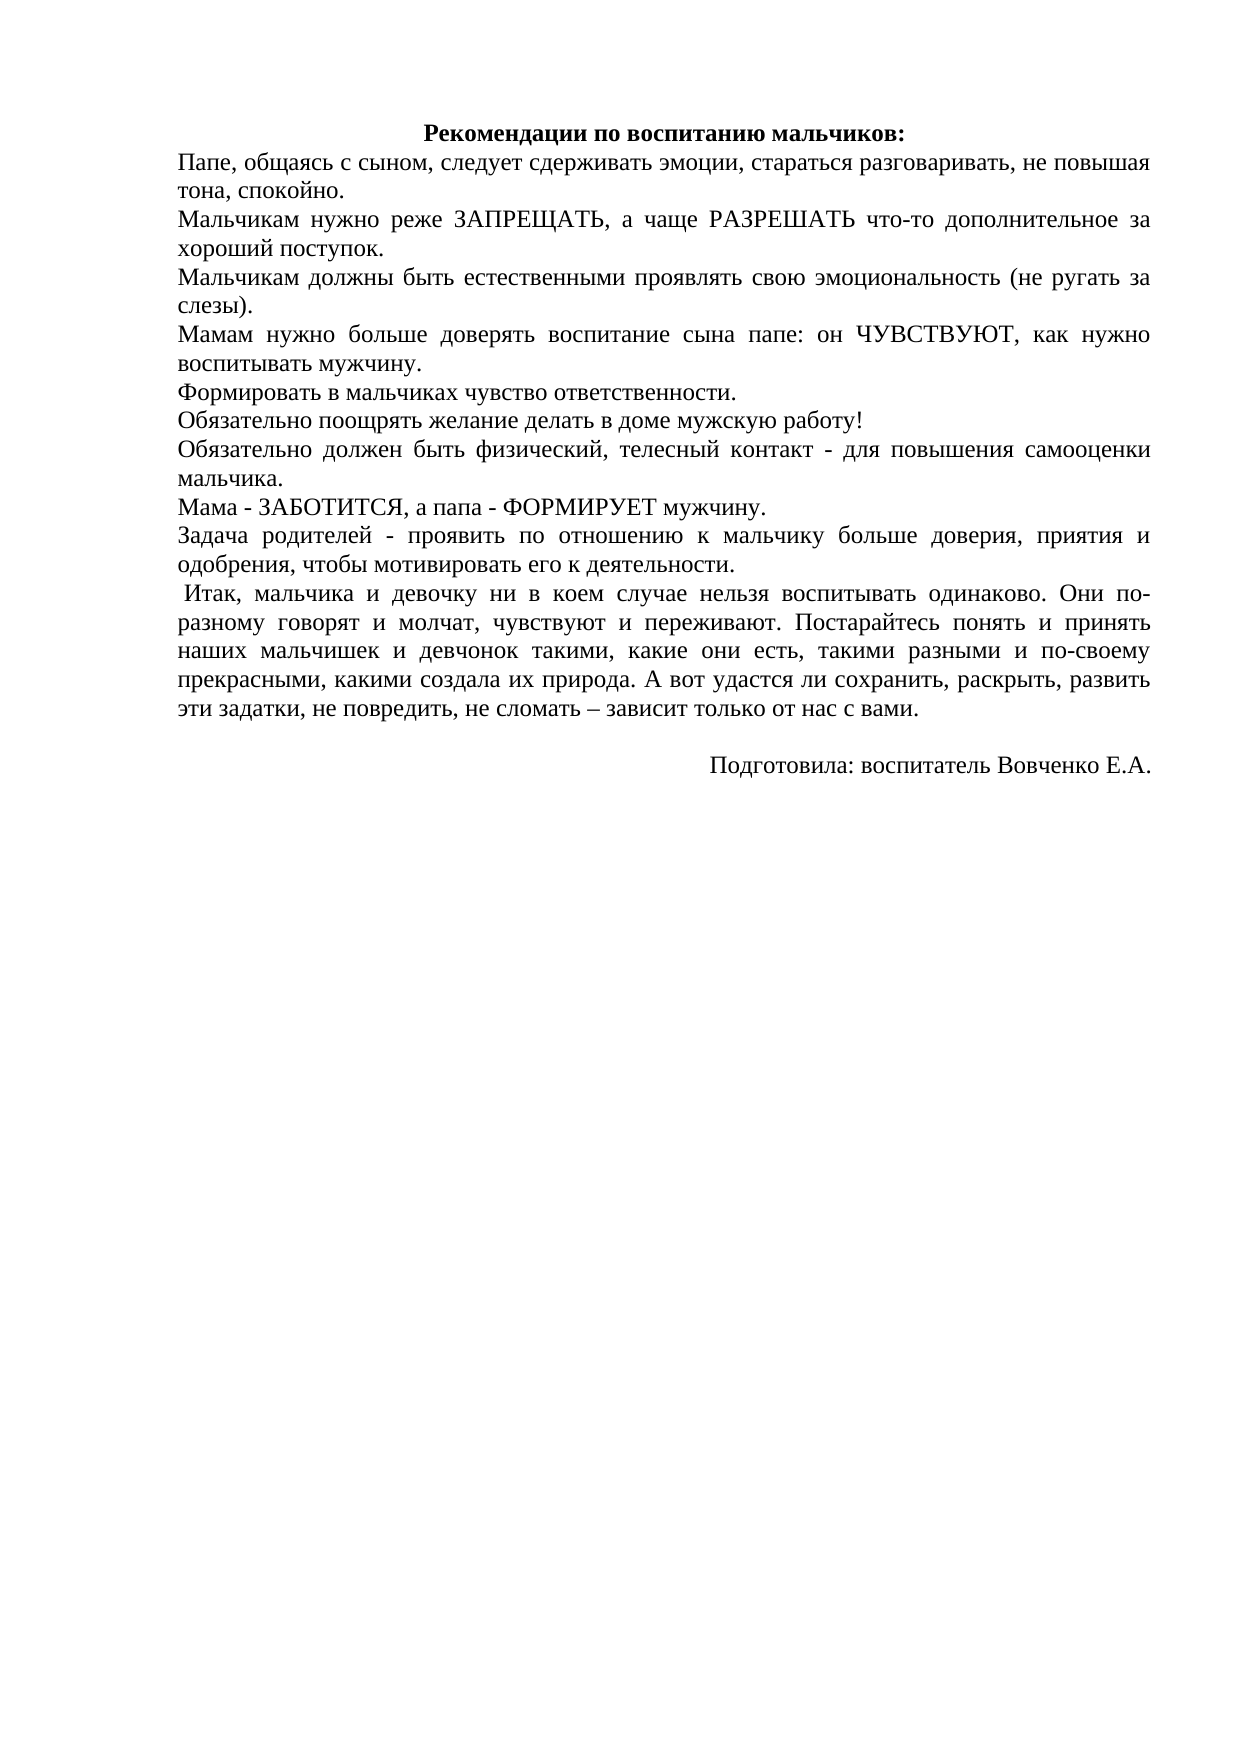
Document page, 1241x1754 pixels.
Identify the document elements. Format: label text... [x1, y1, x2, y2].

text Обязательно должен быть физический, телесный контакт - для повышения самооценки мальчика. [177, 434, 1152, 492]
text Мальчикам должны быть естественными проявлять свою эмоциональность (не ругать за слезы). [177, 262, 1152, 319]
text Итак, мальчика и девочку ни в коем случае нельзя воспитывать одинаково. Они по-разному говорят и молчат, чувствуют и переживают. Постарайтесь понять и принять наших мальчишек и девчонок такими, какие они есть, такими разными и по-своему прекрасными, какими создала их природа. А вот удастся ли сохранить, раскрыть, развить эти задатки, не повредить, не сломать – зависит только от нас с вами. [177, 578, 1152, 722]
text Формировать в мальчиках чувство ответственности. [177, 377, 1152, 406]
text Задача родителей - проявить по отношению к мальчику больше доверия, приятия и одобрения, чтобы мотивировать его к деятельности. [177, 521, 1152, 578]
text Мама - ЗАБОТИТСЯ, а папа - ФОРМИРУЕТ мужчину. [177, 492, 1152, 521]
text Мальчикам нужно реже ЗАПРЕЩАТЬ, а чаще РАЗРЕШАТЬ что-то дополнительное за хороший поступок. [177, 204, 1152, 262]
text Подготовила: воспитатель Вовченко Е.А. [177, 751, 1152, 779]
text Папе, общаясь с сыном, следует сдерживать эмоции, стараться разговаривать, не повышая тона, спокойно. [177, 147, 1152, 204]
text Мамам нужно больше доверять воспитание сына папе: он ЧУВСТВУЮТ, как нужно воспитывать мужчину. [177, 319, 1152, 377]
text Обязательно поощрять желание делать в доме мужскую работу! [177, 406, 1152, 434]
text Рекомендации по воспитанию мальчиков: [177, 118, 1152, 147]
